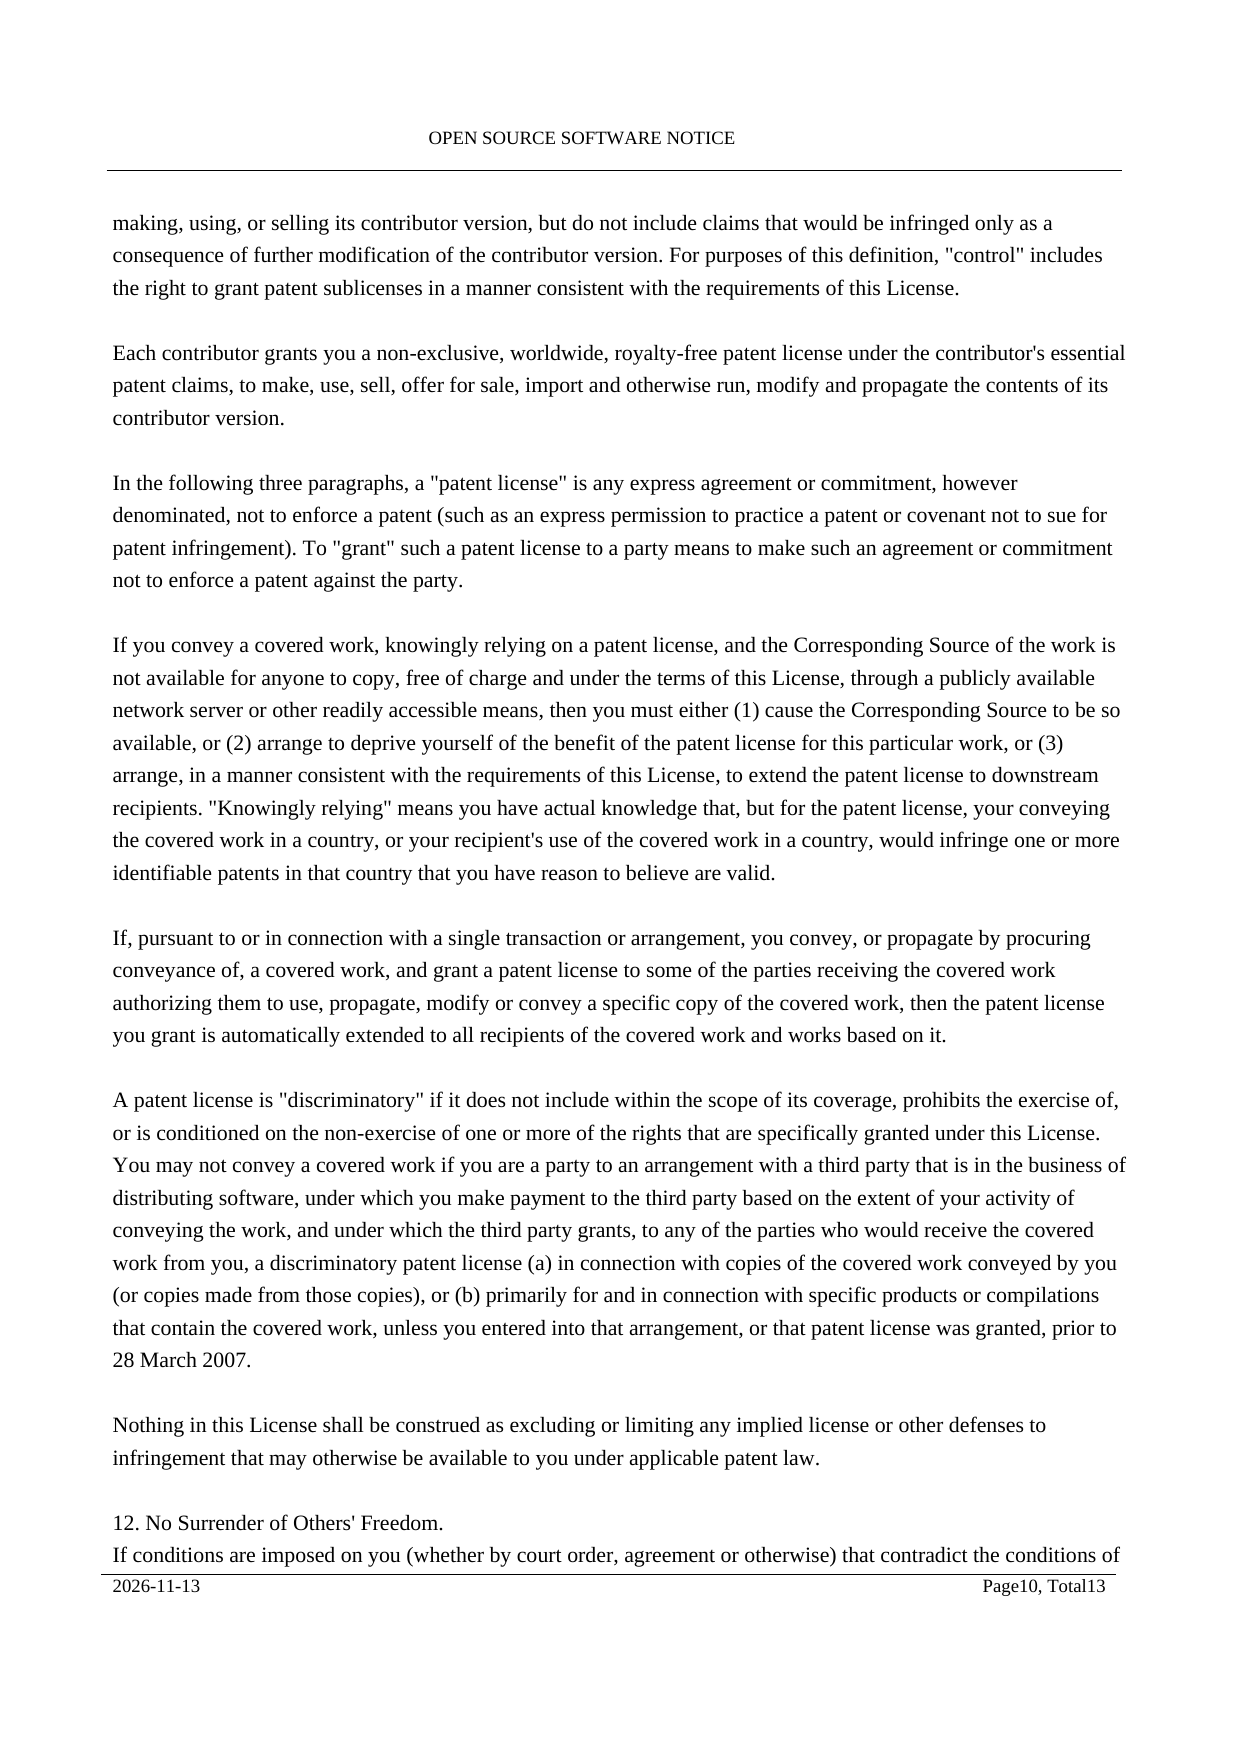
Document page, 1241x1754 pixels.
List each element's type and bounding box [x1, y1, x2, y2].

text [112, 206, 1128, 1571]
